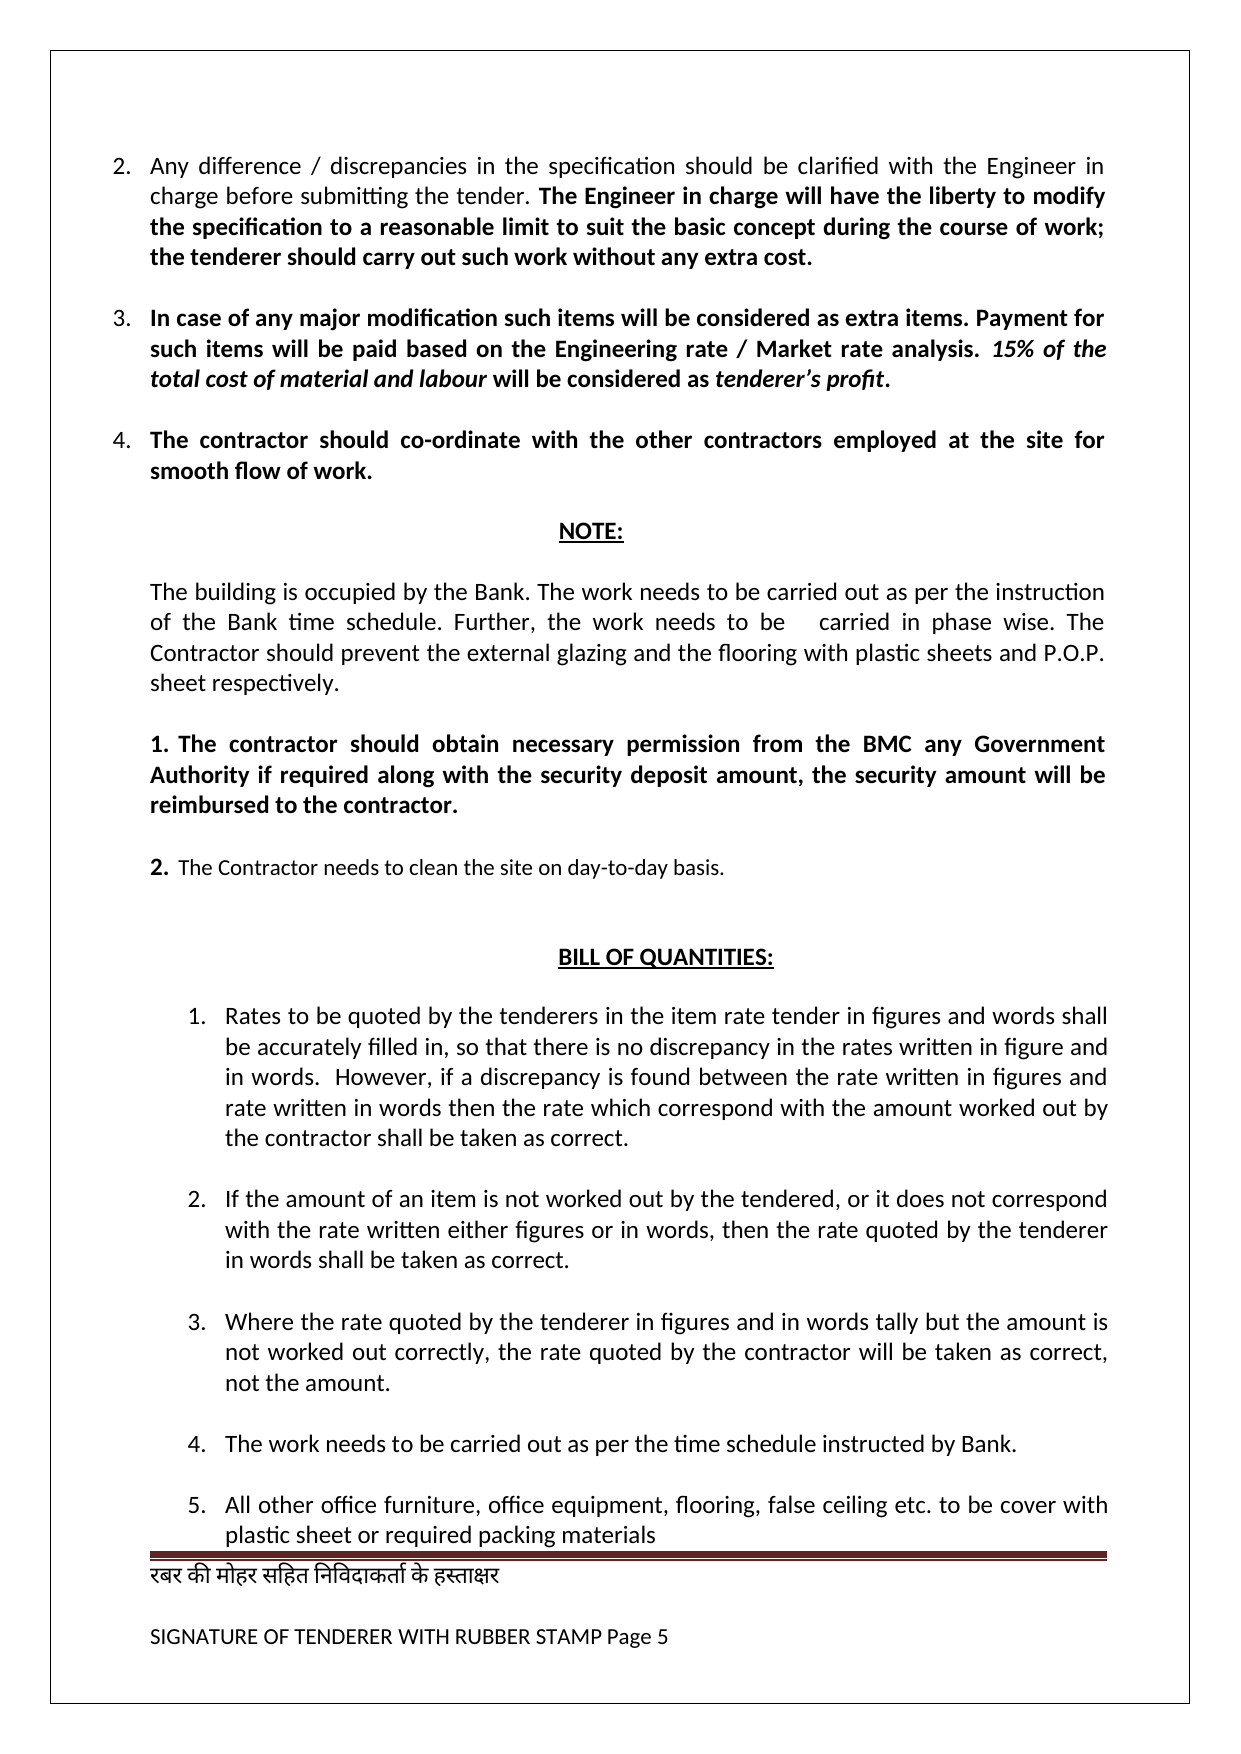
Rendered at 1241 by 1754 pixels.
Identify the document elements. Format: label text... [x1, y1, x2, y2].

text NOTE: [150, 515, 1032, 545]
list The contractor should co-ordinate with the other contractors employed at the site for smooth flow of work. [112, 425, 1107, 486]
list Where the rate quoted by the tenderer in figures and in words tally but the amount is not worked out correctly, the rate quoted by the contractor will be taken as correct, not the amount. [187, 1306, 1110, 1397]
list All other office furniture, office equipment, flooring, false ceiling etc. to be cover with plastic sheet or required packing materials [187, 1489, 1110, 1550]
text The building is occupied by the Bank. The work needs to be carried out as per the instruction of the Bank time schedule. Further, the work needs to be carried in phase wise. The Contractor should prevent the external glazing and the flooring with plastic sheets and P.O.P. sheet respectively. [150, 576, 1107, 698]
list The contractor should obtain necessary permission from the BMC any Government Authority if required along with the security deposit amount, the security amount will be reimbursed to the contractor. [150, 728, 1107, 820]
list Any difference / discrepancies in the specification should be clarified with the Engineer in charge before submitting the tender. The Engineer in charge will have the liberty to modify the specification to a reasonable limit to suit the basic concept during the course of work; the tenderer should carry out such work without any extra cost. [112, 150, 1107, 272]
list If the amount of an item is not worked out by the tendered, or it does not correspond with the rate written either figures or in words, then the rate quoted by the tenderer in words shall be taken as correct. [187, 1184, 1110, 1275]
list The Contractor needs to clean the site on day-to-day basis. [150, 851, 1107, 881]
list Rates to be quoted by the tenderers in the item rate tender in figures and words shall be accurately filled in, so that there is no discrepancy in the rates written in figure and in words. However, if a discrepancy is found between the rate written in figures and rate written in words then the rate which correspond with the amount worked out by the contractor shall be taken as correct. [187, 1001, 1110, 1153]
list In case of any major modification such items will be considered as extra items. Payment for such items will be paid based on the Engineering rate / Market rate analysis. 15% of the total cost of material and labour will be considered as tenderer’s profit. [112, 303, 1107, 394]
text BILL OF QUANTITIES: [300, 941, 1032, 971]
list The work needs to be carried out as per the time schedule instructed by Bank. [187, 1428, 1110, 1458]
